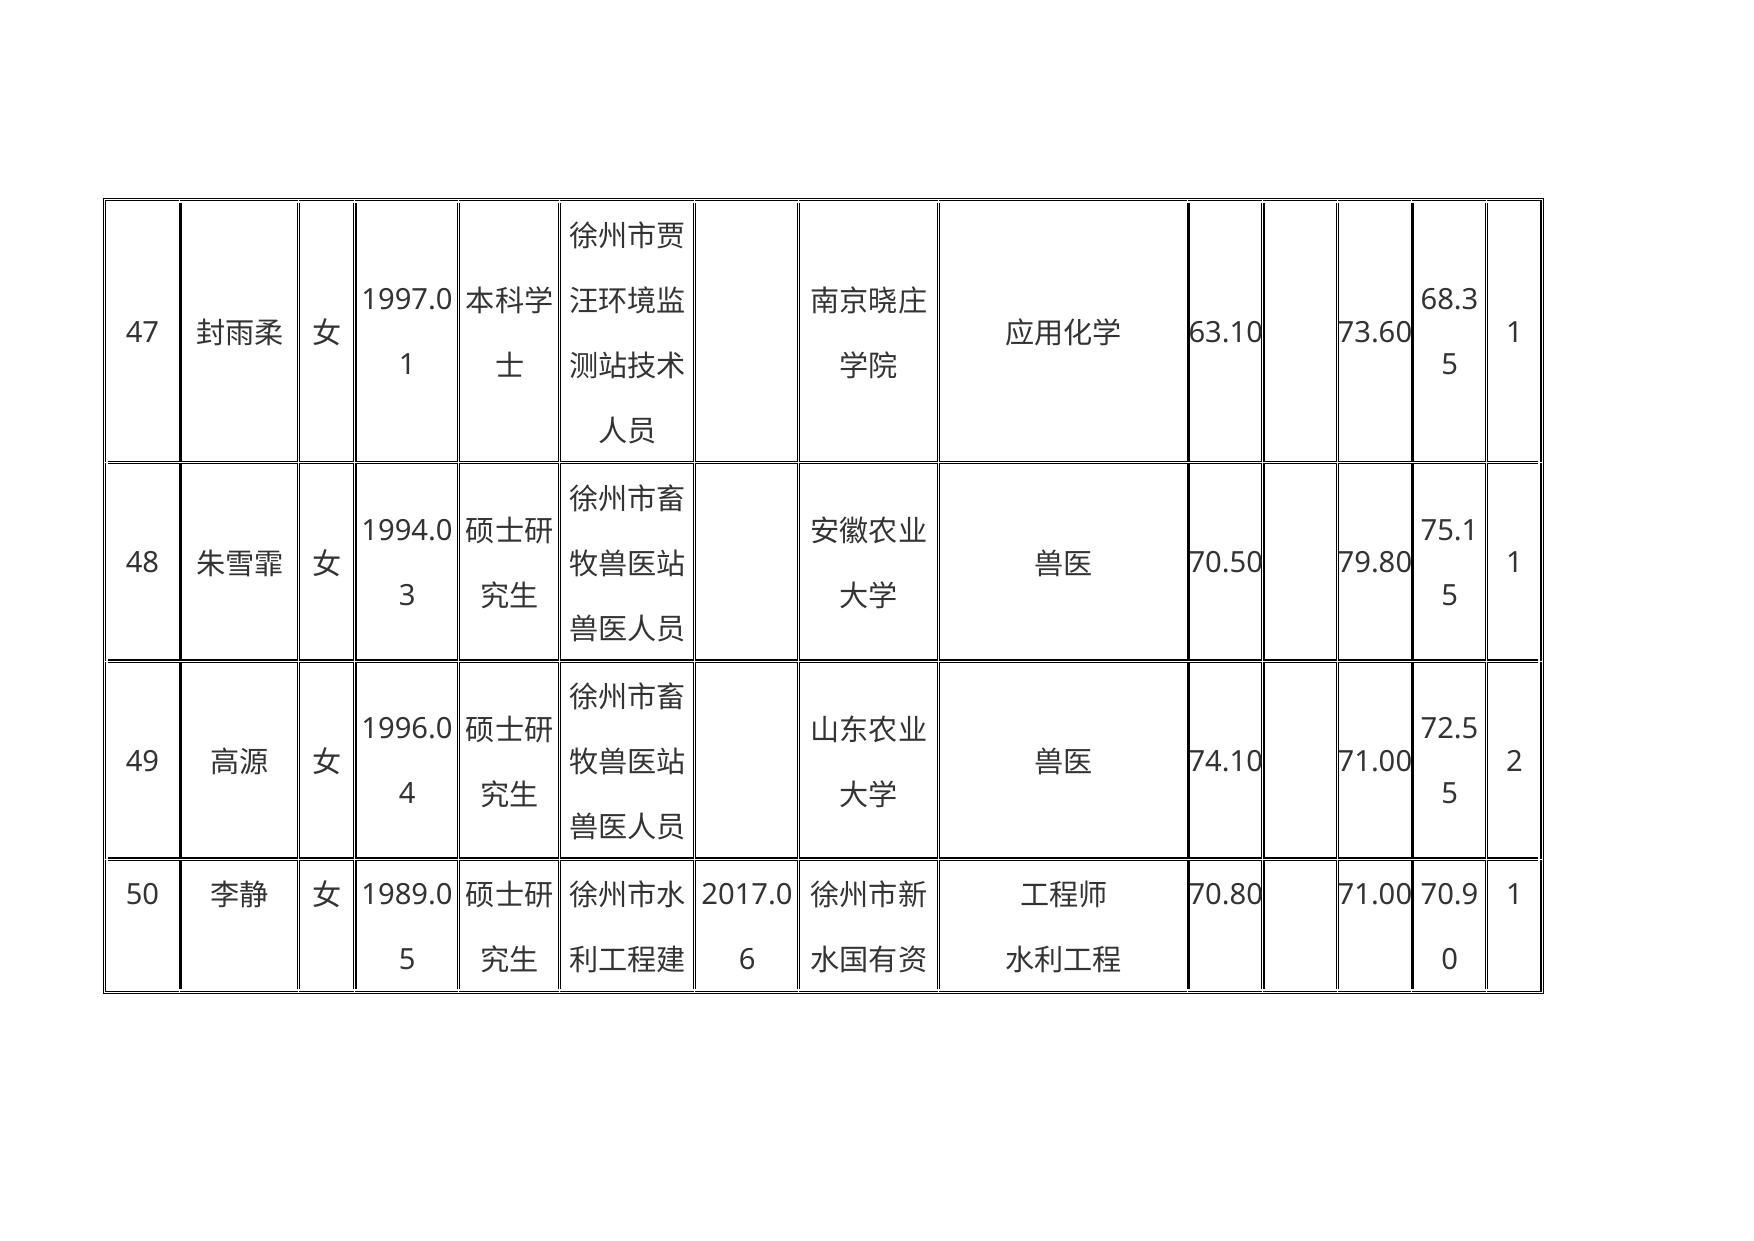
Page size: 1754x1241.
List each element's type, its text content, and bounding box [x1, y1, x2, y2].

table_cell 70.80 [1188, 857, 1263, 991]
table_cell 安徽农业大学 [800, 464, 937, 659]
table_cell 封雨柔 [180, 201, 299, 461]
table_cell [1265, 663, 1336, 857]
table_cell 79.80 [1339, 464, 1411, 659]
table_cell 山东农业大学 [800, 663, 937, 857]
table_cell 硕士研究生 [460, 663, 558, 857]
table_cell 49 [106, 659, 179, 857]
table_cell 70.90 [1412, 861, 1486, 991]
table_cell 女 [300, 464, 353, 659]
table_cell 兽医 [940, 464, 1187, 659]
table_cell 71.00 [1338, 861, 1412, 991]
table_cell 工程师 水利工程 [939, 861, 1188, 991]
table_cell 72.55 [1414, 663, 1485, 857]
table_cell 63.10 [1188, 199, 1263, 461]
table_cell 1 [1486, 201, 1540, 461]
table_cell 高源 [182, 663, 297, 857]
table_cell 1996.04 [357, 663, 457, 857]
table_cell 68.35 [1412, 201, 1486, 461]
table_cell 女 [300, 663, 353, 857]
table_cell 1989.05 [355, 861, 459, 991]
table_cell 48 [104, 461, 180, 659]
table_cell 75.15 [1414, 464, 1485, 659]
table_cell 71.00 [1339, 663, 1411, 857]
table_cell 74.10 [1190, 663, 1261, 857]
table_cell 2017.06 [695, 861, 799, 991]
table_cell 朱雪霏 [182, 464, 297, 659]
table_cell 2 [1488, 659, 1541, 857]
table_cell 徐州市贾汪环境监测站技术人员 [560, 201, 695, 461]
table_cell [696, 663, 797, 857]
table_cell 本科学士 [459, 201, 560, 461]
table_cell 1994.03 [357, 464, 457, 659]
table_cell 1 [1486, 461, 1542, 659]
table_cell [696, 464, 797, 659]
table_cell 70.50 [1190, 464, 1261, 659]
table_cell 徐州市畜牧兽医站 兽医人员 [561, 464, 693, 659]
table_cell [1263, 861, 1337, 991]
table_cell 1 [1486, 857, 1541, 991]
table_cell [1265, 464, 1336, 659]
table_cell [1263, 201, 1337, 461]
table_cell 50 [106, 857, 180, 991]
table_cell [695, 201, 799, 461]
table_cell 徐州市畜牧兽医站 兽医人员 [561, 663, 693, 857]
table_cell 女 [299, 199, 355, 461]
table_cell 徐州市水利工程建设中心 技术人员 [560, 861, 695, 991]
table_cell 硕士研究生 [460, 464, 558, 659]
table_cell 硕士研究生 [459, 861, 560, 991]
table_cell 兽医 [940, 663, 1187, 857]
table_cell 1997.01 [355, 201, 459, 461]
table_cell 女 [299, 857, 355, 991]
table_cell 南京晓庄学院 [799, 201, 939, 461]
table_cell 应用化学 [939, 199, 1188, 461]
table_cell 47 [104, 199, 180, 461]
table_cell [799, 861, 939, 991]
table_cell 李静 [180, 861, 299, 991]
table_cell 73.60 [1338, 199, 1412, 461]
